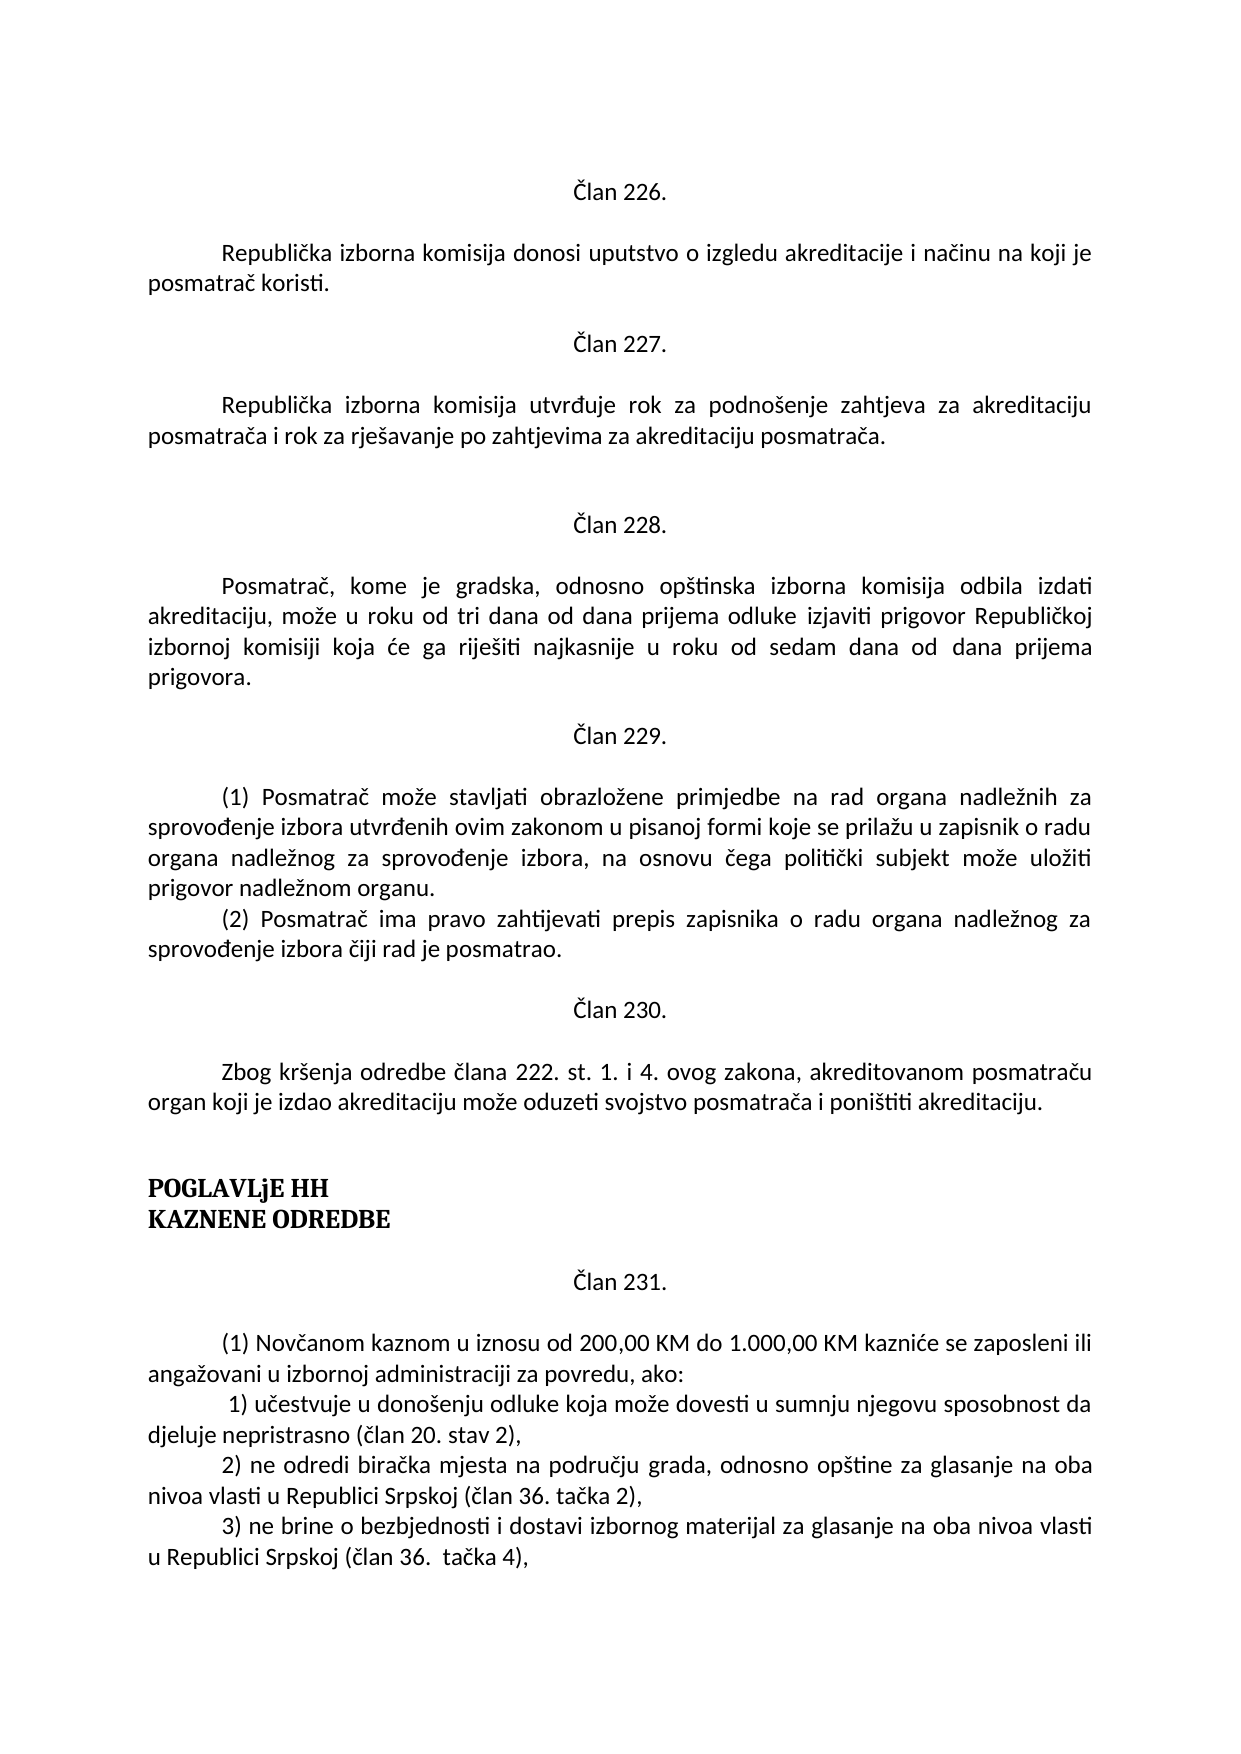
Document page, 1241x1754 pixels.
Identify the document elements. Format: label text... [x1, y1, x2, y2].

text POGLAVLjE HH [148, 1173, 1093, 1204]
text (1) Posmatrač može stavljati obrazložene primjedbe na rad organa nadležnih za sprovođenje izbora utvrđenih ovim zakonom u pisanoj formi koje se prilažu u zapisnik o radu organa nadležnog za sprovođenje izbora, na osnovu čega politički subjekt može uložiti prigovor nadležnom organu. [148, 781, 1093, 903]
text 2) ne odredi biračka mjesta na području grada, odnosno opštine za glasanje na oba nivoa vlasti u Republici Srpskoj (član 36. tačka 2), [148, 1449, 1093, 1510]
text Republička izborna komisija donosi uputstvo o izgledu akreditacije i načinu na koji je posmatrač koristi. [148, 237, 1093, 298]
text Republička izborna komisija utvrđuje rok za podnošenje zahtjeva za akreditaciju posmatrača i rok za rješavanje po zahtjevima za akreditaciju posmatrača. [148, 389, 1093, 450]
text Član 228. [148, 509, 1093, 539]
text Član 230. [148, 995, 1093, 1025]
text KAZNENE ODREDBE [148, 1204, 1093, 1235]
text Posmatrač, kome je gradska, odnosno opštinska izborna komisija odbila izdati akreditaciju, može u roku od tri dana od dana prijema odluke izjaviti prigovor Republičkoj izbornoj komisiji koja će ga riješiti najkasnije u roku od sedam dana od dana prijema prigovora. [148, 570, 1093, 692]
text 3) ne brine o bezbjednosti i dostavi izbornog materijal za glasanje na oba nivoa vlasti u Republici Srpskoj (član 36. tačka 4), [148, 1510, 1093, 1571]
text Član 226. [148, 176, 1093, 206]
text (1) Novčanom kaznom u iznosu od 200,00 KM do 1.000,00 KM kazniće se zaposleni ili angažovani u izbornoj administraciji za povredu, ako: [148, 1327, 1093, 1388]
text Član 231. [148, 1266, 1093, 1297]
text Član 229. [148, 720, 1093, 751]
text 1) učestvuje u donošenju odluke koja može dovesti u sumnju njegovu sposobnost da djeluje nepristrasno (član 20. stav 2), [148, 1388, 1093, 1449]
text Član 227. [148, 328, 1093, 359]
text (2) Posmatrač ima pravo zahtijevati prepis zapisnika o radu organa nadležnog za sprovođenje izbora čiji rad je posmatrao. [148, 903, 1093, 964]
text Zbog kršenja odredbe člana 222. st. 1. i 4. ovog zakona, akreditovanom posmatraču organ koji je izdao akreditaciju može oduzeti svojstvo posmatrača i poništiti akreditaciju. [148, 1056, 1093, 1117]
